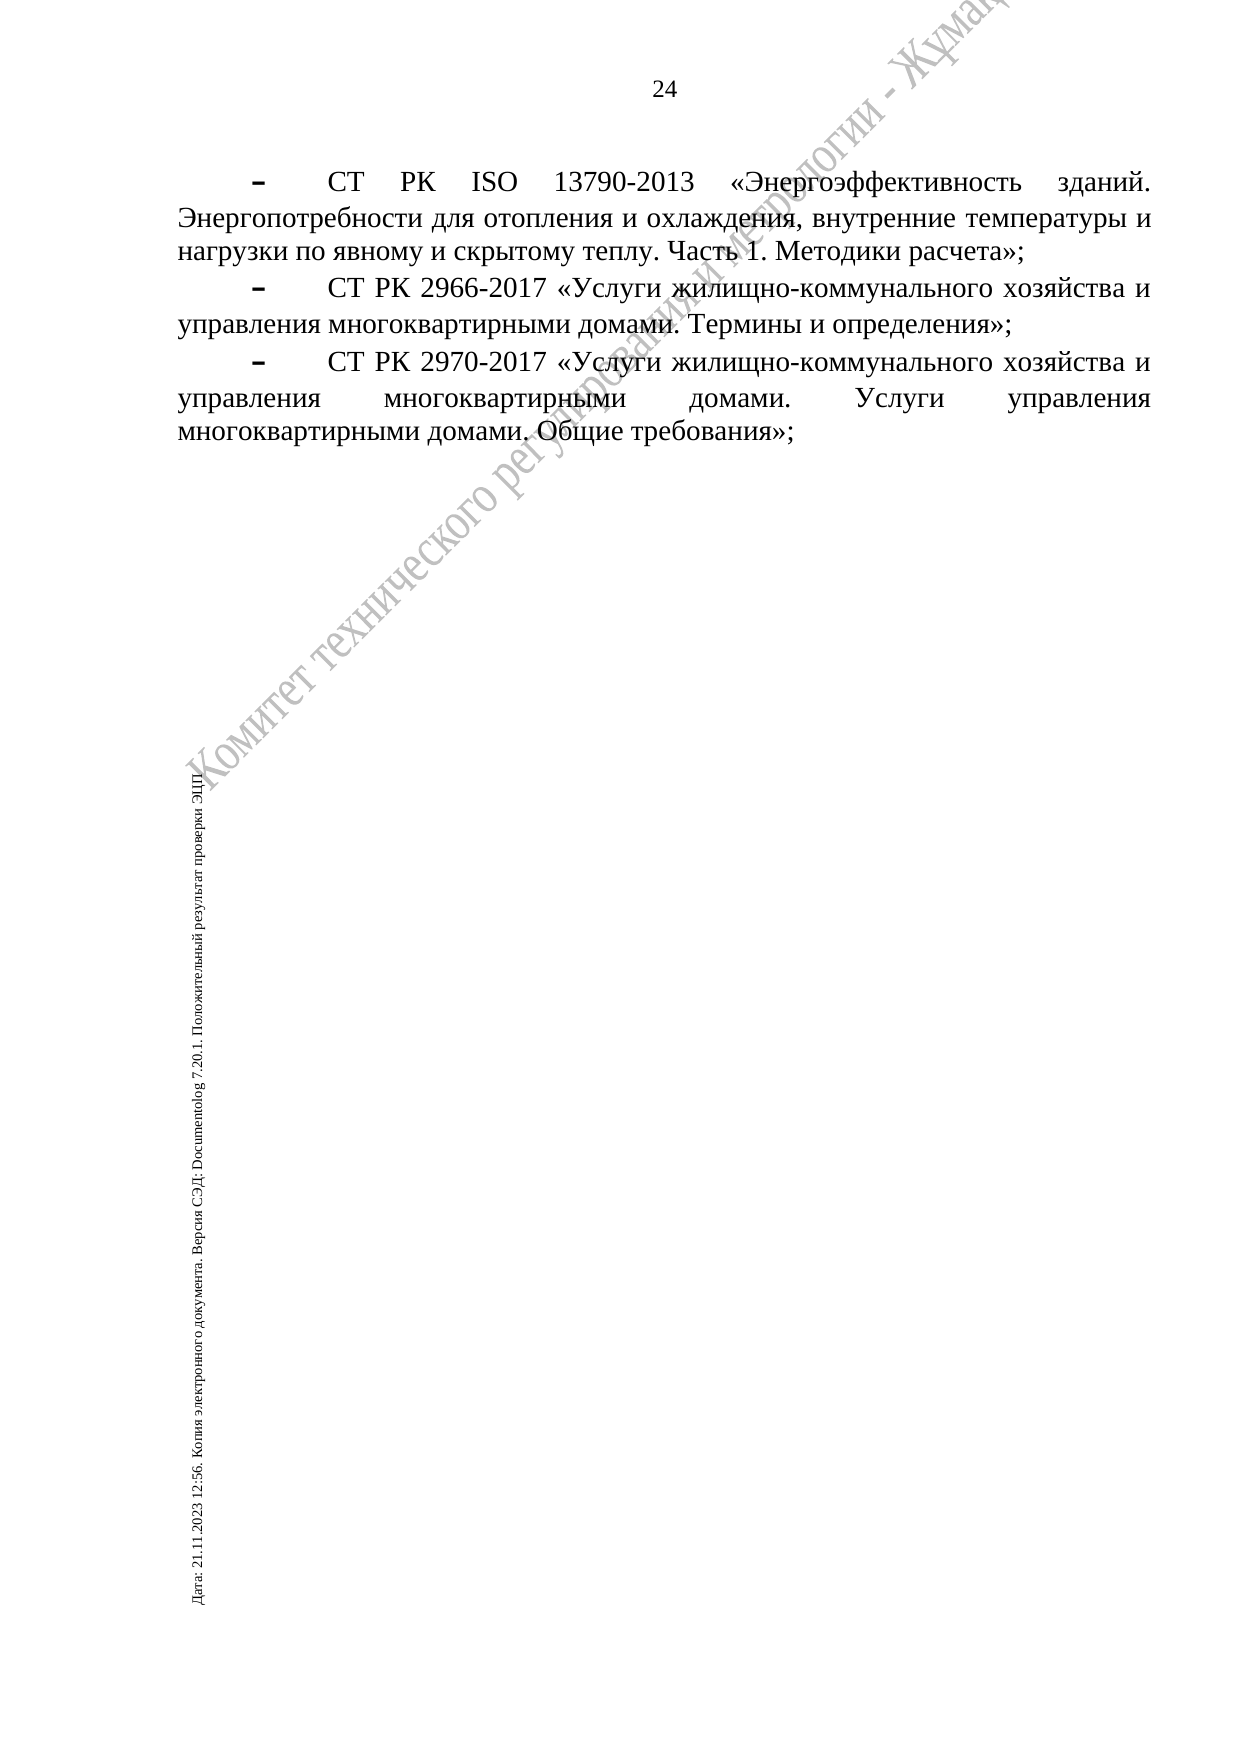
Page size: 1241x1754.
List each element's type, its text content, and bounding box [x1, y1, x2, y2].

list СТ РК 2966-2017 «Услуги жилищно-коммунального хозяйства и управления многоквартирными домами. Термины и определения»; [177, 267, 1152, 340]
list СТ РК 2970-2017 «Услуги жилищно-коммунального хозяйства и управления многоквартирными домами. Услуги управления многоквартирными домами. Общие требования»; [177, 340, 1152, 447]
list СТ РК ISO 13790-2013 «Энергоэффективность зданий. Энергопотребности для отопления и охлаждения, внутренние температуры и нагрузки по явному и скрытому теплу. Часть 1. Методики расчета»; [177, 160, 1152, 267]
